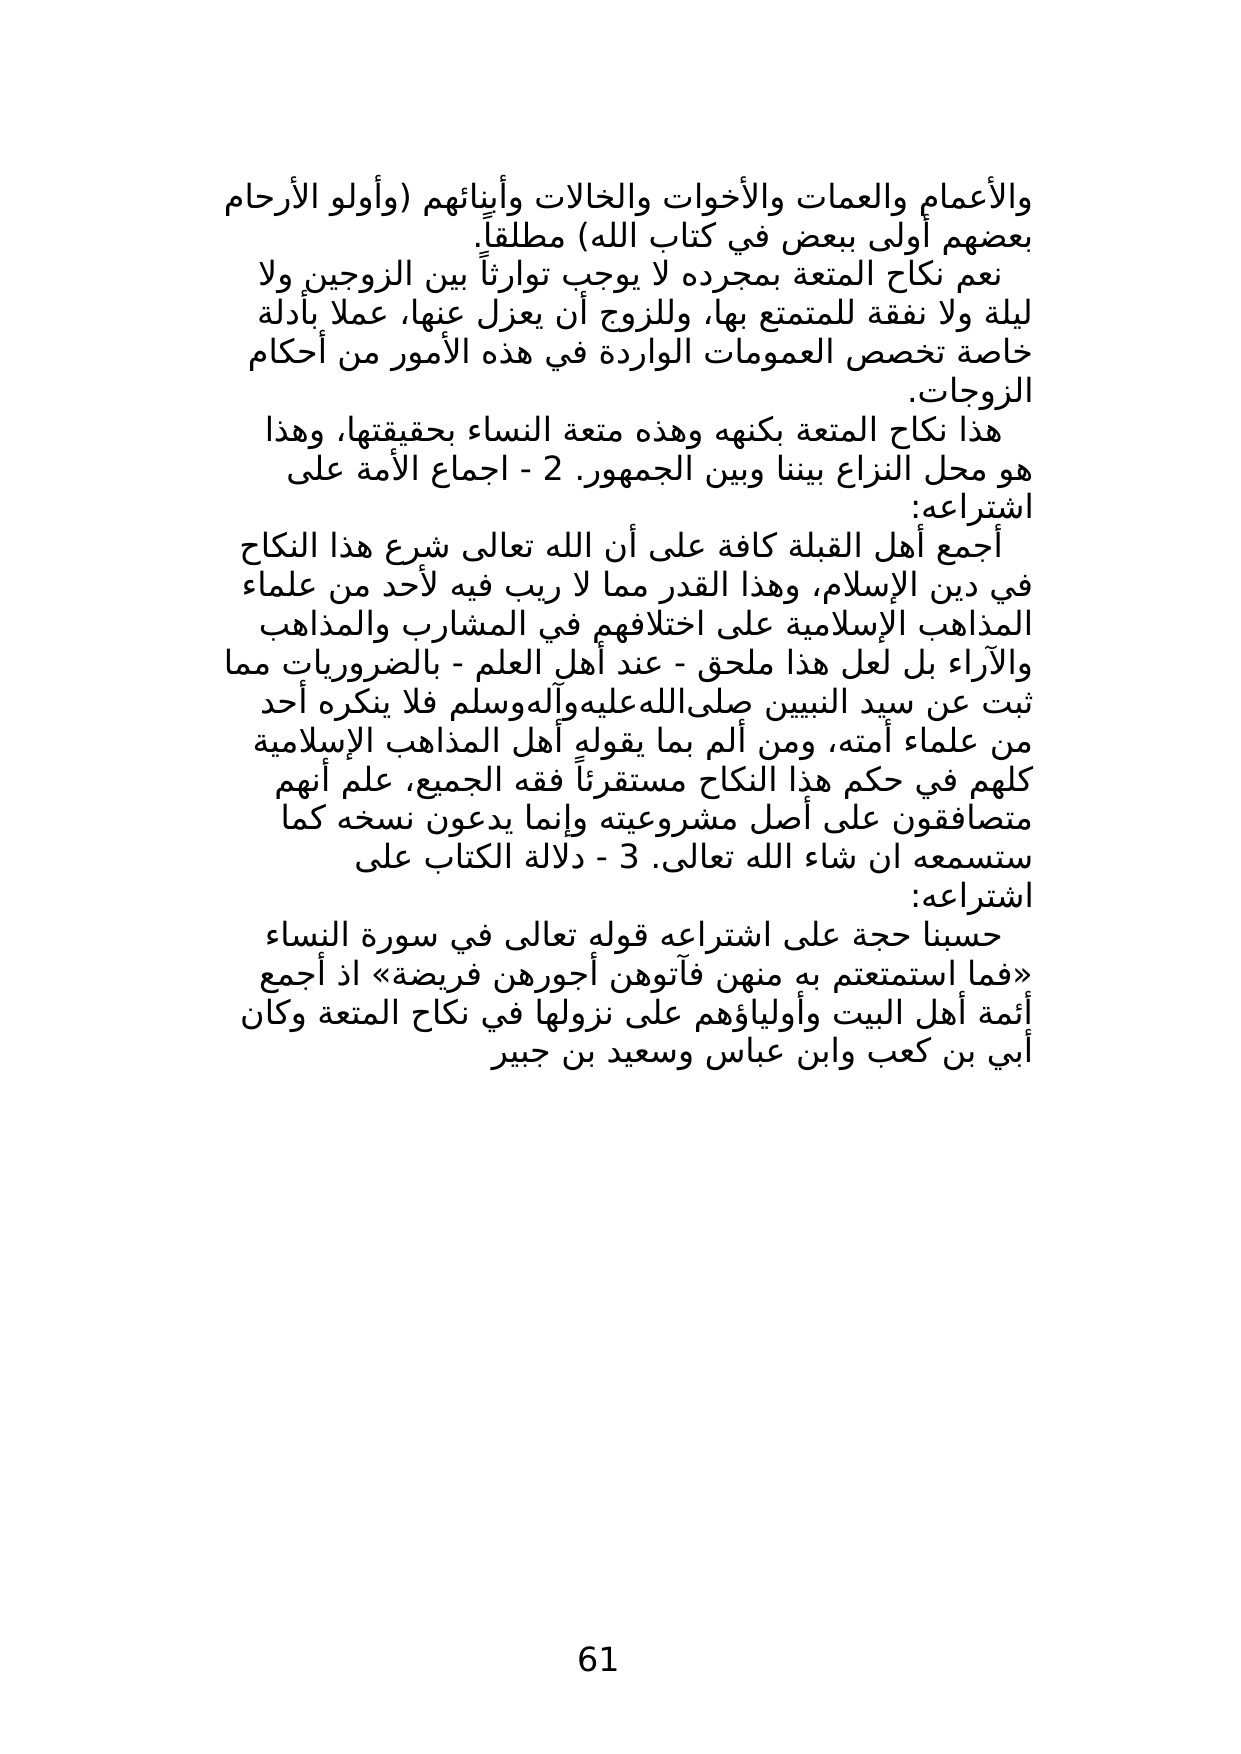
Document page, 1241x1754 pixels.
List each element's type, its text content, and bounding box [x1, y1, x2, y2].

text والأعمام والعمات والأخوات والخالات وأبنائهم (وأولو الأرحام بعضهم أولى ببعض في كتاب الله) مطلقاً. [222, 177, 1033, 255]
text حسبنا حجة على اشتراعه قوله تعالى في سورة النساء «فما استمتعتم به منهن فآتوهن أجورهن فريضة» اذ أجمع أئمة أهل البيت وأولياؤهم على نزولها في نكاح المتعة وكان أبي بن كعب وابن عباس وسعيد بن جبير [222, 915, 1033, 1071]
text أجمع أهل القبلة كافة على أن الله تعالى شرع هذا النكاح في دين الإسلام، وهذا القدر مما لا ريب فيه لأحد من علماء المذاهب الإسلامية على اختلافهم في المشارب والمذاهب والآراء بل لعل هذا ملحق - عند أهل العلم - بالضروريات مما ثبت عن سيد النبيين صلى‌الله‌عليه‌وآله‌وسلم فلا ينكره أحد من علماء أمته، ومن ألم بما يقوله أهل المذاهب الإسلامية كلهم في حكم هذا النكاح مستقرئاً فقه الجميع، علم أنهم متصافقون على أصل مشروعيته وإنما يدعون نسخه كما ستسمعه ان شاء الله تعالى. 3 - دلالة الكتاب على اشتراعه: [222, 527, 1033, 915]
text نعم نكاح المتعة بمجرده لا يوجب توارثاً بين الزوجين ولا ليلة ولا نفقة للمتمتع بها، وللزوج أن يعزل عنها، عملا بأدلة خاصة تخصص العمومات الواردة في هذه الأمور من أحكام الزوجات. [222, 255, 1033, 410]
text هذا نكاح المتعة بكنهه وهذه متعة النساء بحقيقتها، وهذا هو محل النزاع بيننا وبين الجمهور. 2 - اجماع الأمة على اشتراعه: [222, 410, 1033, 527]
